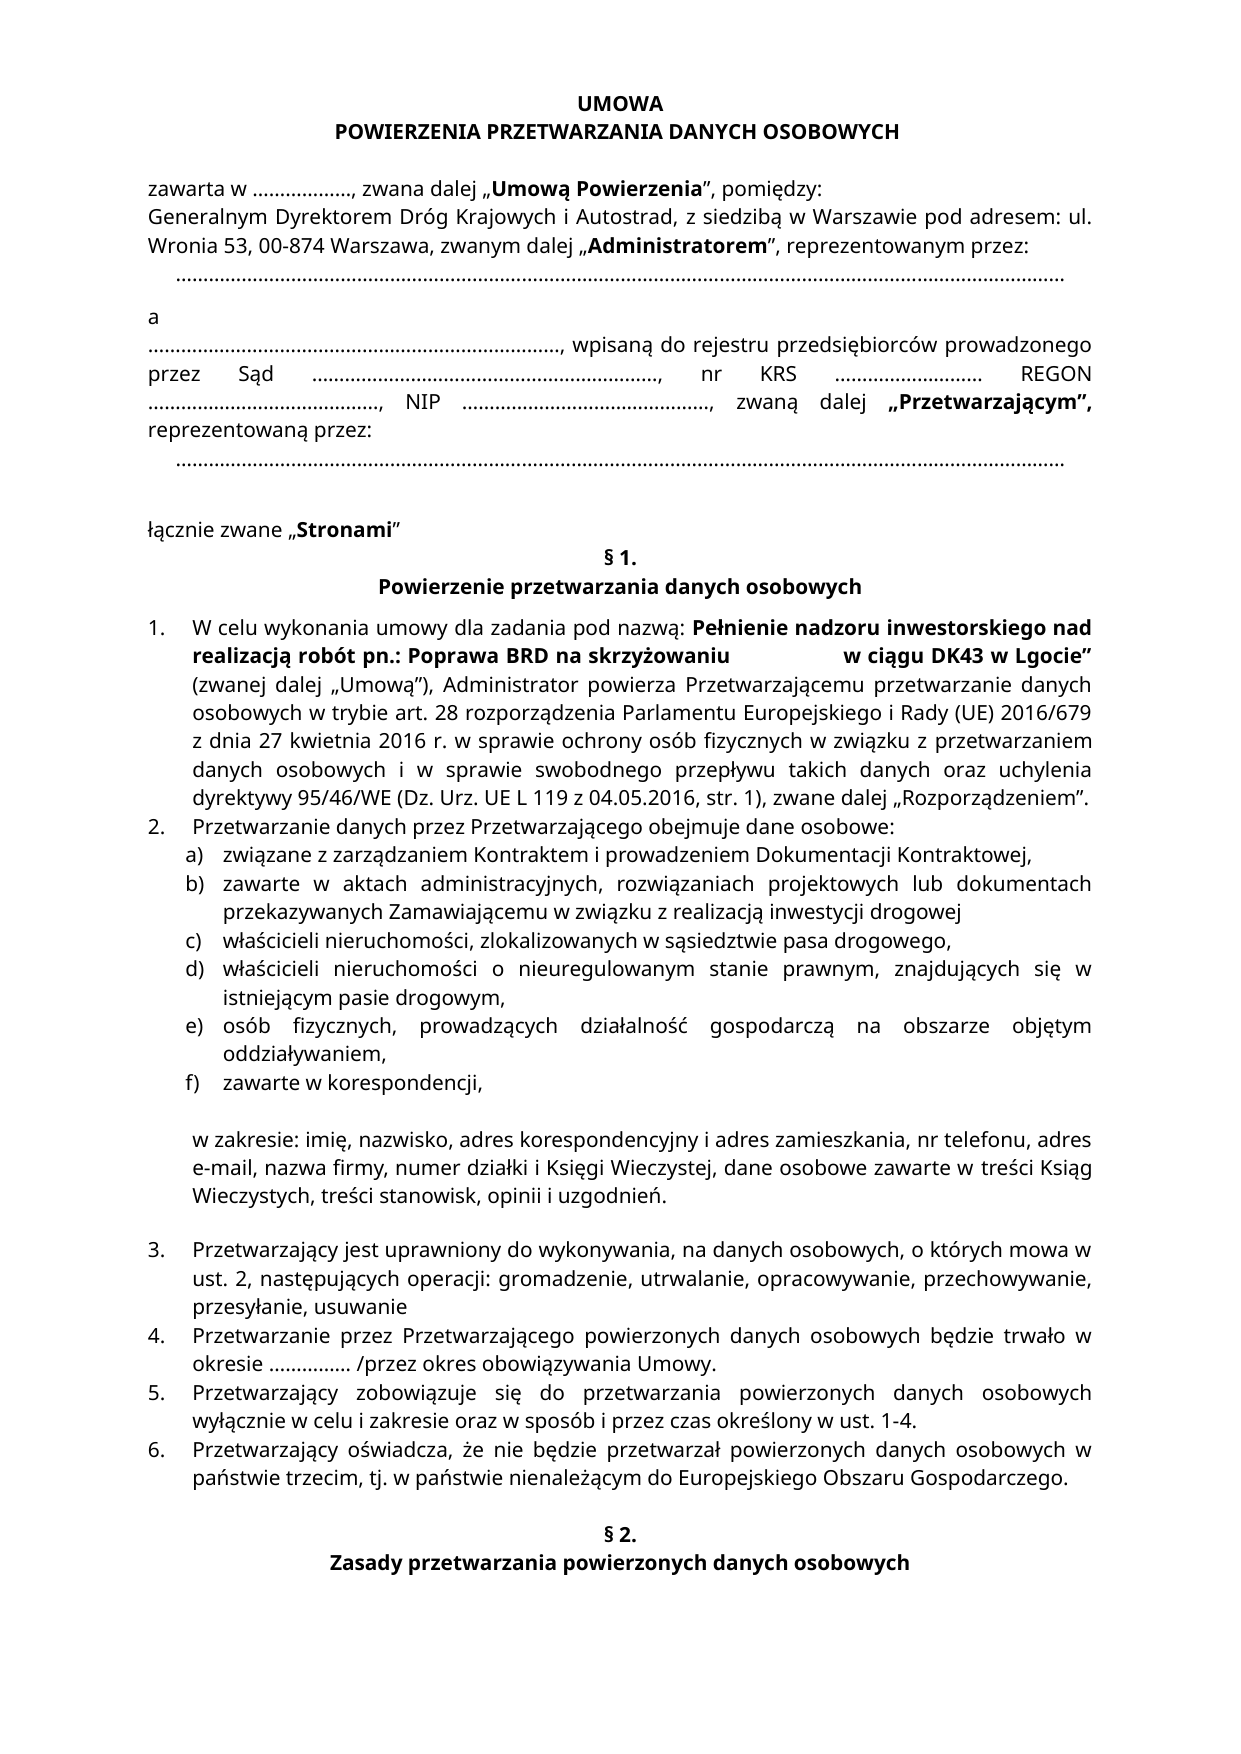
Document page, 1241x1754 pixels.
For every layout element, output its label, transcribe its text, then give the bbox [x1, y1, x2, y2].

list osób fizycznych, prowadzących działalność gospodarczą na obszarze objętym oddziaływaniem, [185, 1011, 1093, 1068]
text Generalnym Dyrektorem Dróg Krajowych i Autostrad, z siedzibą w Warszawie pod adresem: ul. Wronia 53, 00-874 Warszawa, zwanym dalej „Administratorem”, reprezentowanym przez: [148, 202, 1093, 259]
text Powierzenie przetwarzania danych osobowych [148, 572, 1093, 600]
text UMOWA [148, 89, 1093, 117]
list zawarte w korespondencji, [185, 1068, 1093, 1096]
list W celu wykonania umowy dla zadania pod nazwą: Pełnienie nadzoru inwestorskiego nad realizacją robót pn.: Poprawa BRD na skrzyżowaniu w ciągu DK43 w Lgocie” (zwanej dalej „Umową”), Administrator powierza Przetwarzającemu przetwarzanie danych osobowych w trybie art. 28 rozporządzenia Parlamentu Europejskiego i Rady (UE) 2016/679 z dnia 27 kwietnia 2016 r. w sprawie ochrony osób fizycznych w związku z przetwarzaniem danych osobowych i w sprawie swobodnego przepływu takich danych oraz uchylenia dyrektywy 95/46/WE (Dz. Urz. UE L 119 z 04.05.2016, str. 1), zwane dalej „Rozporządzeniem”. [148, 613, 1093, 812]
list związane z zarządzaniem Kontraktem i prowadzeniem Dokumentacji Kontraktowej, [185, 840, 1093, 869]
text § 1. [148, 543, 1093, 572]
text Zasady przetwarzania powierzonych danych osobowych [148, 1548, 1093, 1577]
list właścicieli nieruchomości o nieuregulowanym stanie prawnym, znajdujących się w istniejącym pasie drogowym, [185, 954, 1093, 1011]
text zawarta w ………………, zwana dalej „Umową Powierzenia”, pomiędzy: [148, 174, 1093, 202]
list Przetwarzający jest uprawniony do wykonywania, na danych osobowych, o których mowa w ust. 2, następujących operacji: gromadzenie, utrwalanie, opracowywanie, przechowywanie, przesyłanie, usuwanie [148, 1236, 1093, 1321]
list właścicieli nieruchomości, zlokalizowanych w sąsiedztwie pasa drogowego, [185, 926, 1093, 954]
text łącznie zwane „Stronami” [148, 515, 1093, 543]
text ……………………………………………………………………………………………………………………………………………… [148, 444, 1093, 472]
text …………………………………………………………………, wpisaną do rejestru przedsiębiorców prowadzonego przez Sąd ………………………………………………………, nr KRS ……………………… REGON ……………………………………, NIP ………………………………………, zwaną dalej „Przetwarzającym”, reprezentowaną przez: [148, 330, 1093, 444]
text a [148, 302, 1093, 330]
text § 2. [148, 1520, 1093, 1548]
list Przetwarzanie przez Przetwarzającego powierzonych danych osobowych będzie trwało w okresie …………… /przez okres obowiązywania Umowy. [148, 1321, 1093, 1378]
list Przetwarzający zobowiązuje się do przetwarzania powierzonych danych osobowych wyłącznie w celu i zakresie oraz w sposób i przez czas określony w ust. 1-4. [148, 1378, 1093, 1435]
text ……………………………………………………………………………………………………………………………………………… [148, 259, 1093, 288]
text w zakresie: imię, nazwisko, adres korespondencyjny i adres zamieszkania, nr telefonu, adres e-mail, nazwa firmy, numer działki i Księgi Wieczystej, dane osobowe zawarte w treści Ksiąg Wieczystych, treści stanowisk, opinii i uzgodnień. [192, 1125, 1093, 1210]
list Przetwarzanie danych przez Przetwarzającego obejmuje dane osobowe: [148, 812, 1093, 840]
list Przetwarzający oświadcza, że nie będzie przetwarzał powierzonych danych osobowych w państwie trzecim, tj. w państwie nienależącym do Europejskiego Obszaru Gospodarczego. [148, 1435, 1093, 1492]
list zawarte w aktach administracyjnych, rozwiązaniach projektowych lub dokumentach przekazywanych Zamawiającemu w związku z realizacją inwestycji drogowej [185, 869, 1093, 926]
text POWIERZENIA PRZETWARZANIA DANYCH OSOBOWYCH [148, 117, 1093, 146]
